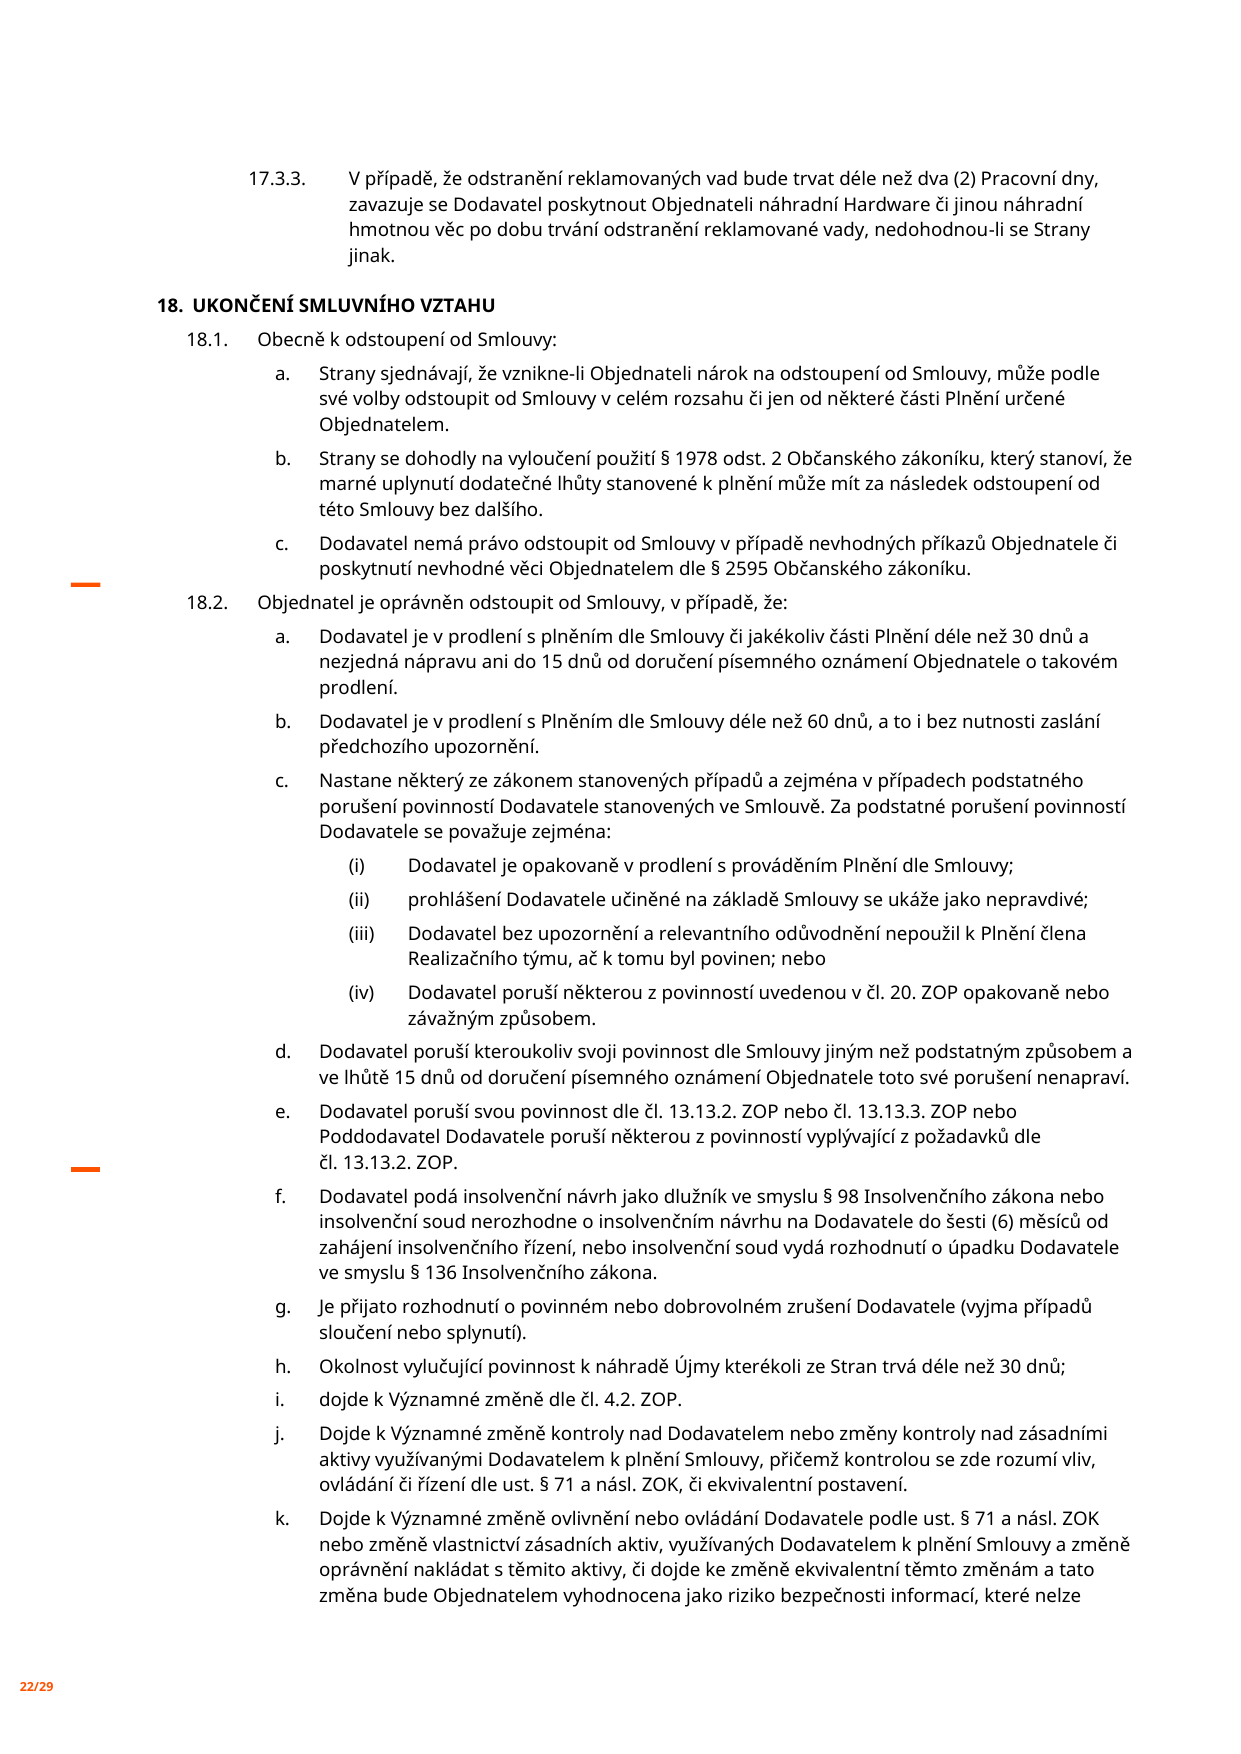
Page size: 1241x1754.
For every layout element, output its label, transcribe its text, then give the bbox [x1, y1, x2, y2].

list Dodavatel je v prodlení s plněním dle Smlouvy či jakékoliv části Plnění déle než 30 dnů a nezjedná nápravu ani do 15 dnů od doručení písemného oznámení Objednatele o takovém prodlení. [275, 623, 1134, 700]
list Dodavatel nemá právo odstoupit od Smlouvy v případě nevhodných příkazů Objednatele či poskytnutí nevhodné věci Objednatelem dle § 2595 Občanského zákoníku. [275, 530, 1134, 581]
text Objednatel je oprávněn odstoupit od Smlouvy, v případě, že: [186, 589, 1134, 615]
list Dodavatel je opakovaně v prodlení s prováděním Plnění dle Smlouvy; [348, 852, 1134, 878]
list Je přijato rozhodnutí o povinném nebo dobrovolném zrušení Dodavatele (vyjma případů sloučení nebo splynutí). [275, 1293, 1134, 1344]
list Dodavatel podá insolvenční návrh jako dlužník ve smyslu § 98 Insolvenčního zákona nebo insolvenční soud nerozhodne o insolvenčním návrhu na Dodavatele do šesti (6) měsíců od zahájení insolvenčního řízení, nebo insolvenční soud vydá rozhodnutí o úpadku Dodavatele ve smyslu § 136 Insolvenčního zákona. [275, 1183, 1134, 1285]
list Dodavatel je v prodlení s Plněním dle Smlouvy déle než 60 dnů, a to i bez nutnosti zaslání předchozího upozornění. [275, 708, 1134, 759]
list Dodavatel poruší kteroukoliv svoji povinnost dle Smlouvy jiným než podstatným způsobem a ve lhůtě 15 dnů od doručení písemného oznámení Objednatele toto své porušení nenapraví. [275, 1039, 1134, 1090]
list dojde k Významné změně dle čl. 4.2. ZOP. [275, 1387, 1134, 1412]
list Dojde k Významné změně kontroly nad Dodavatelem nebo změny kontroly nad zásadními aktivy využívanými Dodavatelem k plnění Smlouvy, přičemž kontrolou se zde rozumí vliv, ovládání či řízení dle ust. § 71 a násl. ZOK, či ekvivalentní postavení. [275, 1421, 1134, 1497]
list Dodavatel bez upozornění a relevantního odůvodnění nepoužil k Plnění člena Realizačního týmu, ač k tomu byl povinen; nebo [348, 920, 1134, 971]
list Strany se dohodly na vyloučení použití § 1978 odst. 2 Občanského zákoníku, který stanoví, že marné uplynutí dodatečné lhůty stanovené k plnění může mít za následek odstoupení od této Smlouvy bez dalšího. [275, 445, 1134, 522]
list Okolnost vylučující povinnost k náhradě Újmy kterékoli ze Stran trvá déle než 30 dnů; [275, 1353, 1134, 1378]
list Dodavatel poruší svou povinnost dle čl. 13.2. ZOP nebo čl. 13.3. ZOP nebo Poddodavatel Dodavatele poruší některou z povinností vyplývající z požadavků dle čl. 13.2. ZOP. [275, 1098, 1134, 1175]
list prohlášení Dodavatele učiněné na základě Smlouvy se ukáže jako nepravdivé; [348, 886, 1134, 912]
list Nastane některý ze zákonem stanovených případů a zejména v případech podstatného porušení povinností Dodavatele stanovených ve Smlouvě. Za podstatné porušení povinností Dodavatele se považuje zejména: [275, 767, 1134, 844]
list Dodavatel poruší některou z povinností uvedenou v čl. 20. ZOP opakovaně nebo závažným způsobem. [348, 979, 1134, 1031]
text Ukončení smluvního vztahu [157, 292, 1134, 318]
list V případě, že odstranění reklamovaných vad bude trvat déle než dva (2) Pracovní dny, zavazuje se Dodavatel poskytnout Objednateli náhradní Hardware či jinou náhradní hmotnou věc po dobu trvání odstranění reklamované vady, nedohodnou-li se Strany jinak. [248, 165, 1134, 267]
text Obecně k odstoupení od Smlouvy: [186, 326, 1134, 352]
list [275, 1506, 1134, 1608]
list Strany sjednávají, že vznikne-li Objednateli nárok na odstoupení od Smlouvy, může podle své volby odstoupit od Smlouvy v celém rozsahu či jen od některé části Plnění určené Objednatelem. [275, 360, 1134, 437]
